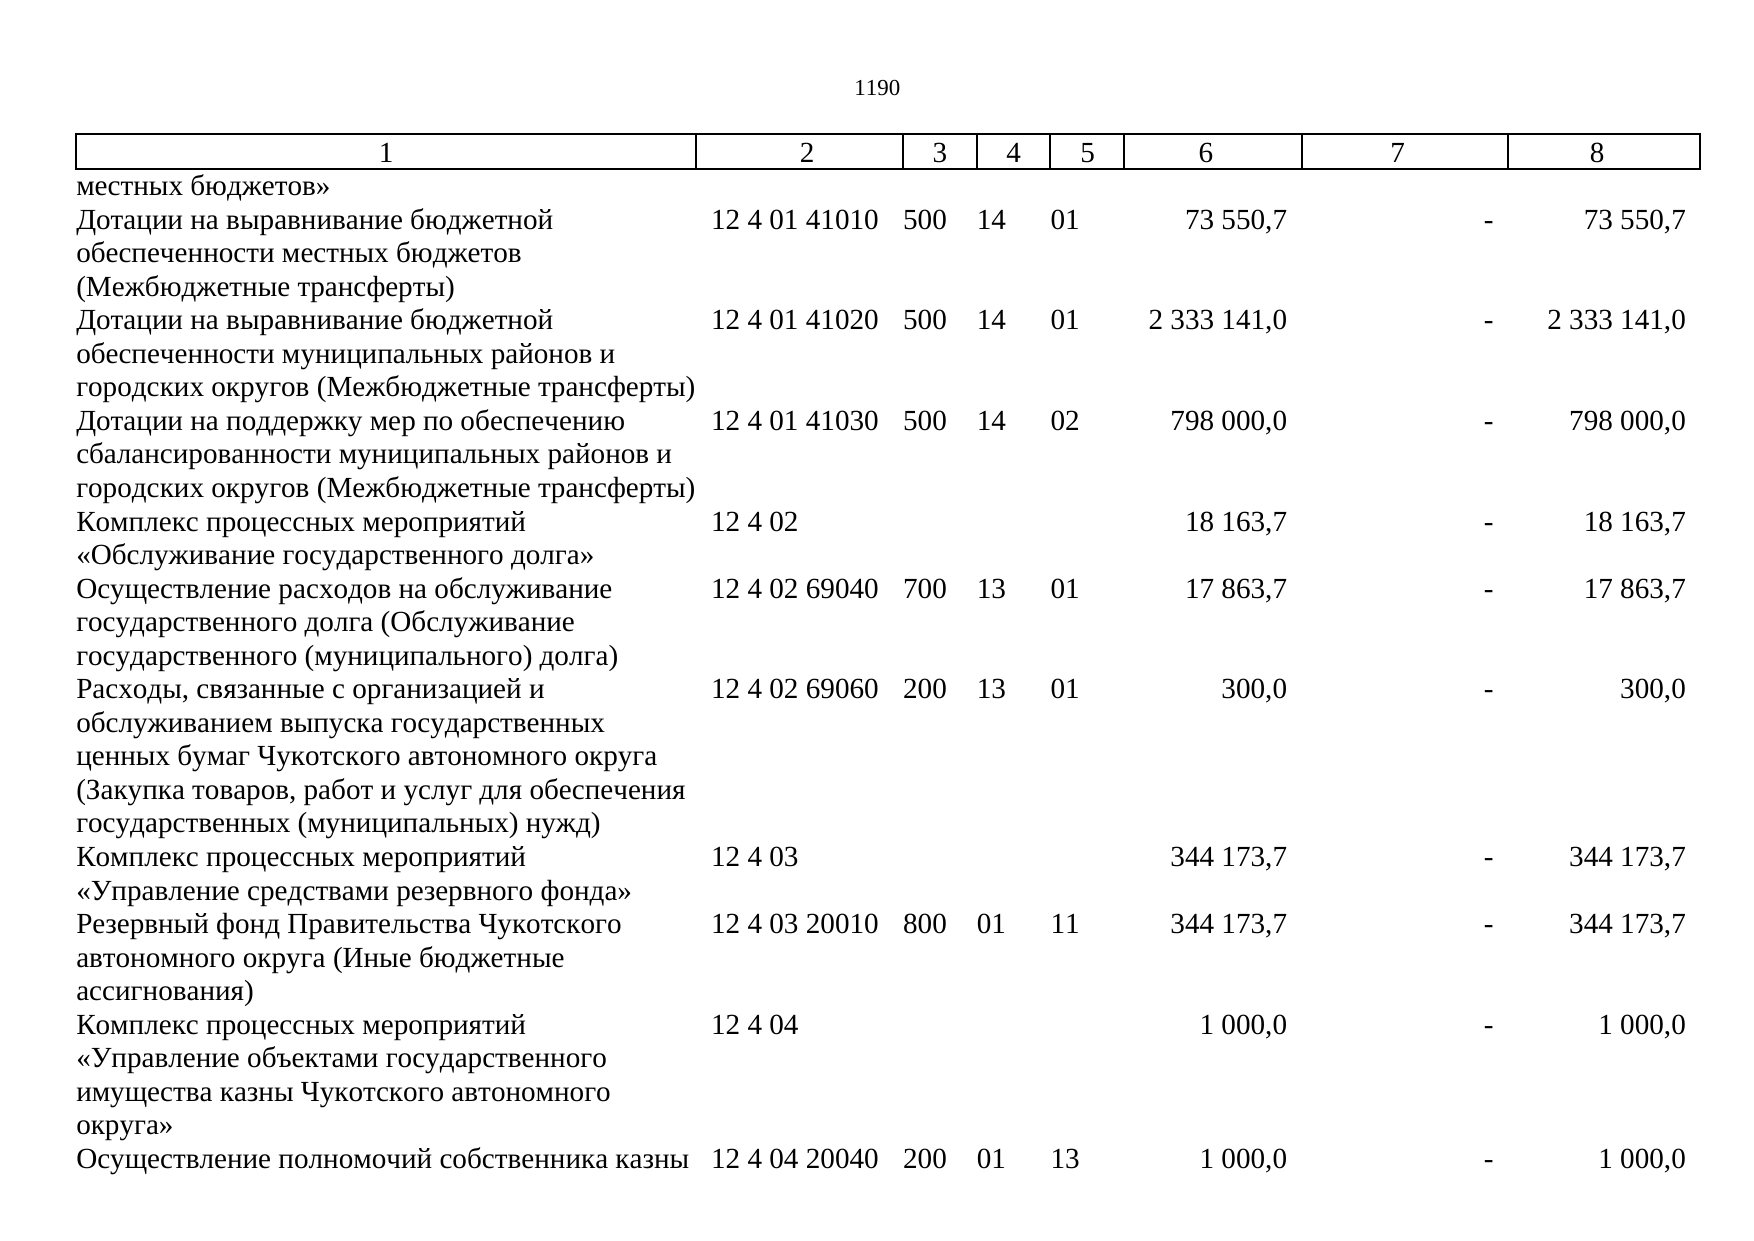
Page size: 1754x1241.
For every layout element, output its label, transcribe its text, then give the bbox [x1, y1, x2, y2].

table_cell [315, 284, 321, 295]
table_header 7 [1303, 135, 1507, 168]
table_header 1 [77, 135, 695, 168]
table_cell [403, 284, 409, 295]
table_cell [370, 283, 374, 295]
table_header 3 [904, 135, 976, 168]
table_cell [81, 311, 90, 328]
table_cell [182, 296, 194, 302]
table_header 6 [1125, 135, 1301, 168]
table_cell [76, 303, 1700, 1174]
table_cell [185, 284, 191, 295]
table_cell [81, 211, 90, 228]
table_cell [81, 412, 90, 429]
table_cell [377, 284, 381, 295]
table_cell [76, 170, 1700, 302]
table_header 8 [1509, 135, 1699, 168]
table_header 4 [978, 135, 1049, 168]
table_header 2 [697, 135, 902, 168]
table_header 5 [1051, 135, 1123, 168]
